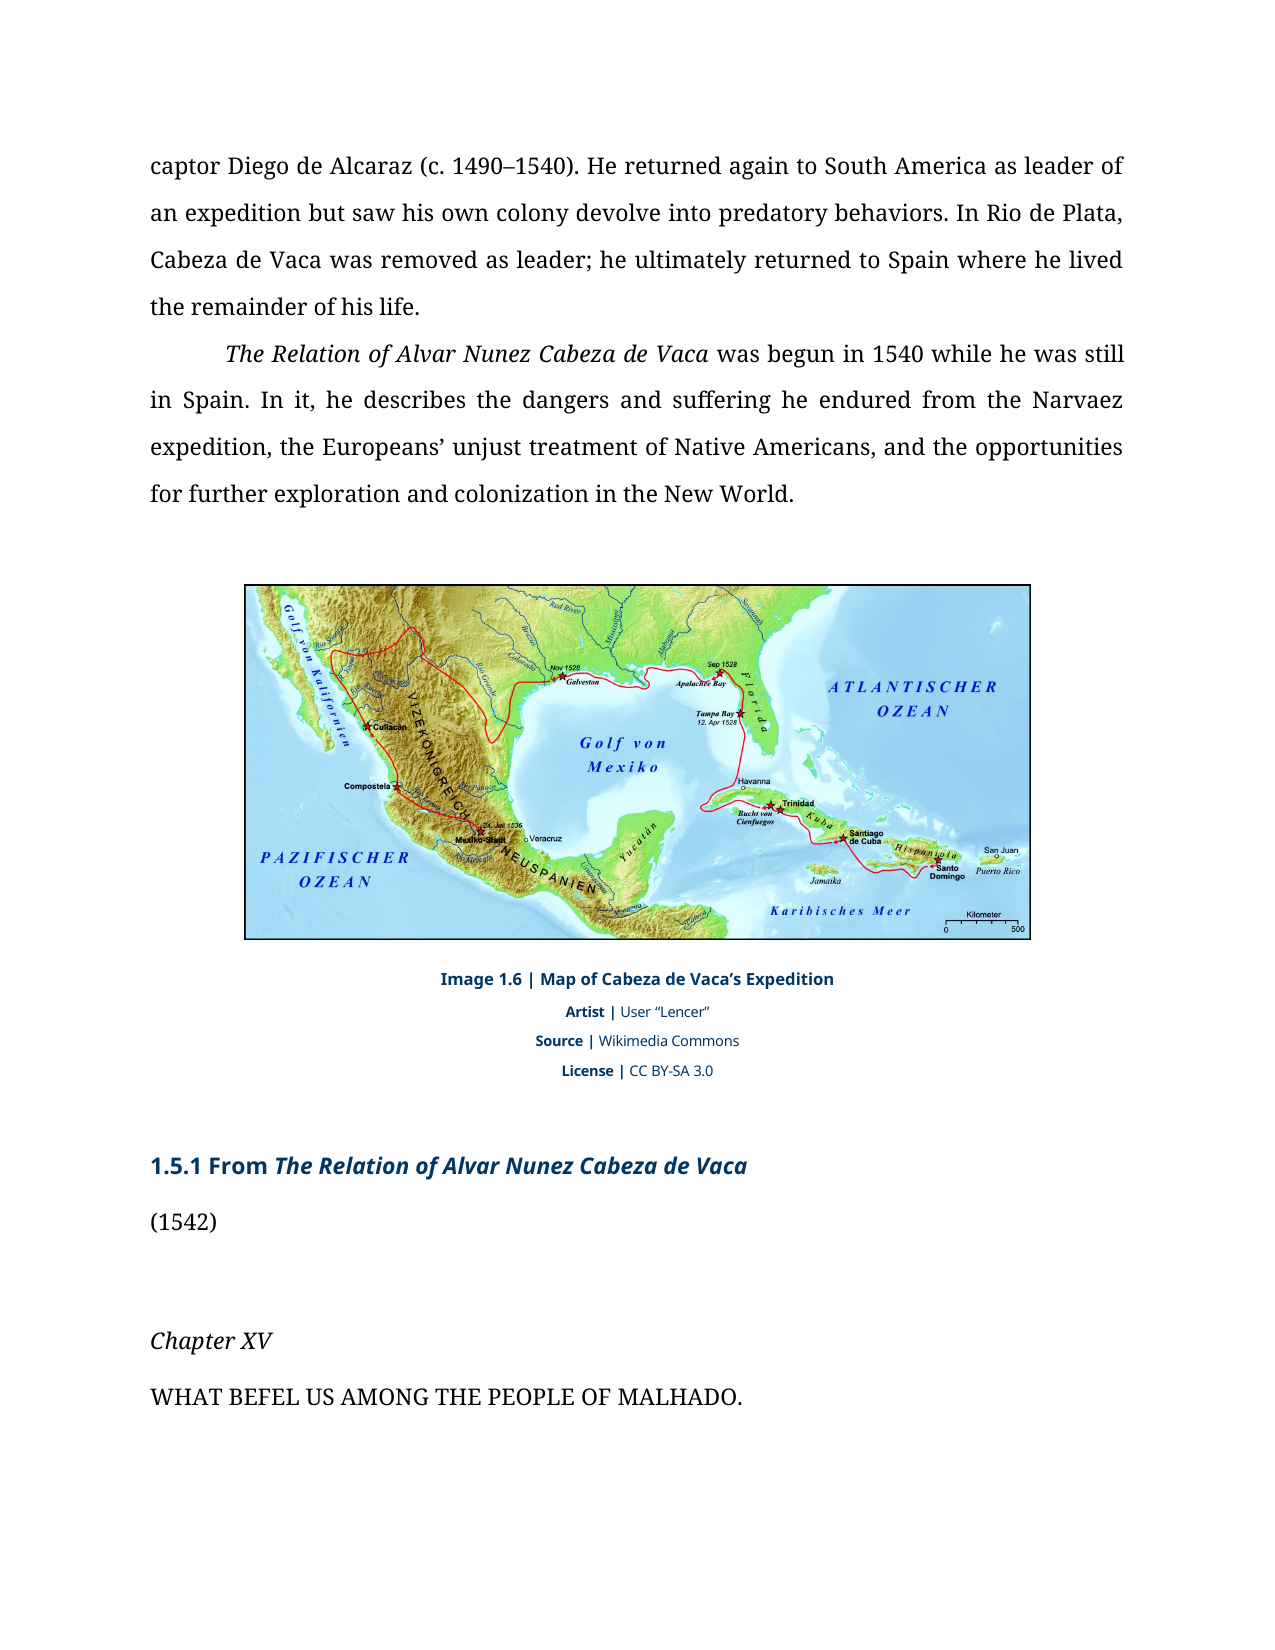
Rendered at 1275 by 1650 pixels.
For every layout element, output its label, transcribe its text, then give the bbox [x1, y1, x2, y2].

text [150, 150, 1125, 322]
text The Relation of Alvar Nunez Cabeza de Vaca was begun in 1540 while he was still in Spain. In it, he describes the dangers and suffering he endured from the Narvaez expedition, the Europeans’ unjust treatment of Native Americans, and the opportunities for further exploration and colonization in the New World. [150, 337, 1125, 509]
text License | CC BY-SA 3.0 [150, 1061, 1125, 1081]
text Source | Wikimedia Commons [150, 1031, 1125, 1051]
picture [244, 584, 1031, 940]
text (1542) [150, 1206, 1125, 1238]
subtitle 1.5.1 From The Relation of Alvar Nunez Cabeza de Vaca [150, 1150, 1125, 1181]
text Artist | User “Lencer” [150, 1001, 1125, 1021]
text WHAT BEFEL US AMONG THE PEOPLE OF MALHADO. [150, 1381, 1125, 1413]
subtitle Chapter XV [150, 1325, 1125, 1356]
text Image 1.6 | Map of Cabeza de Vaca’s Expedition [150, 967, 1125, 990]
